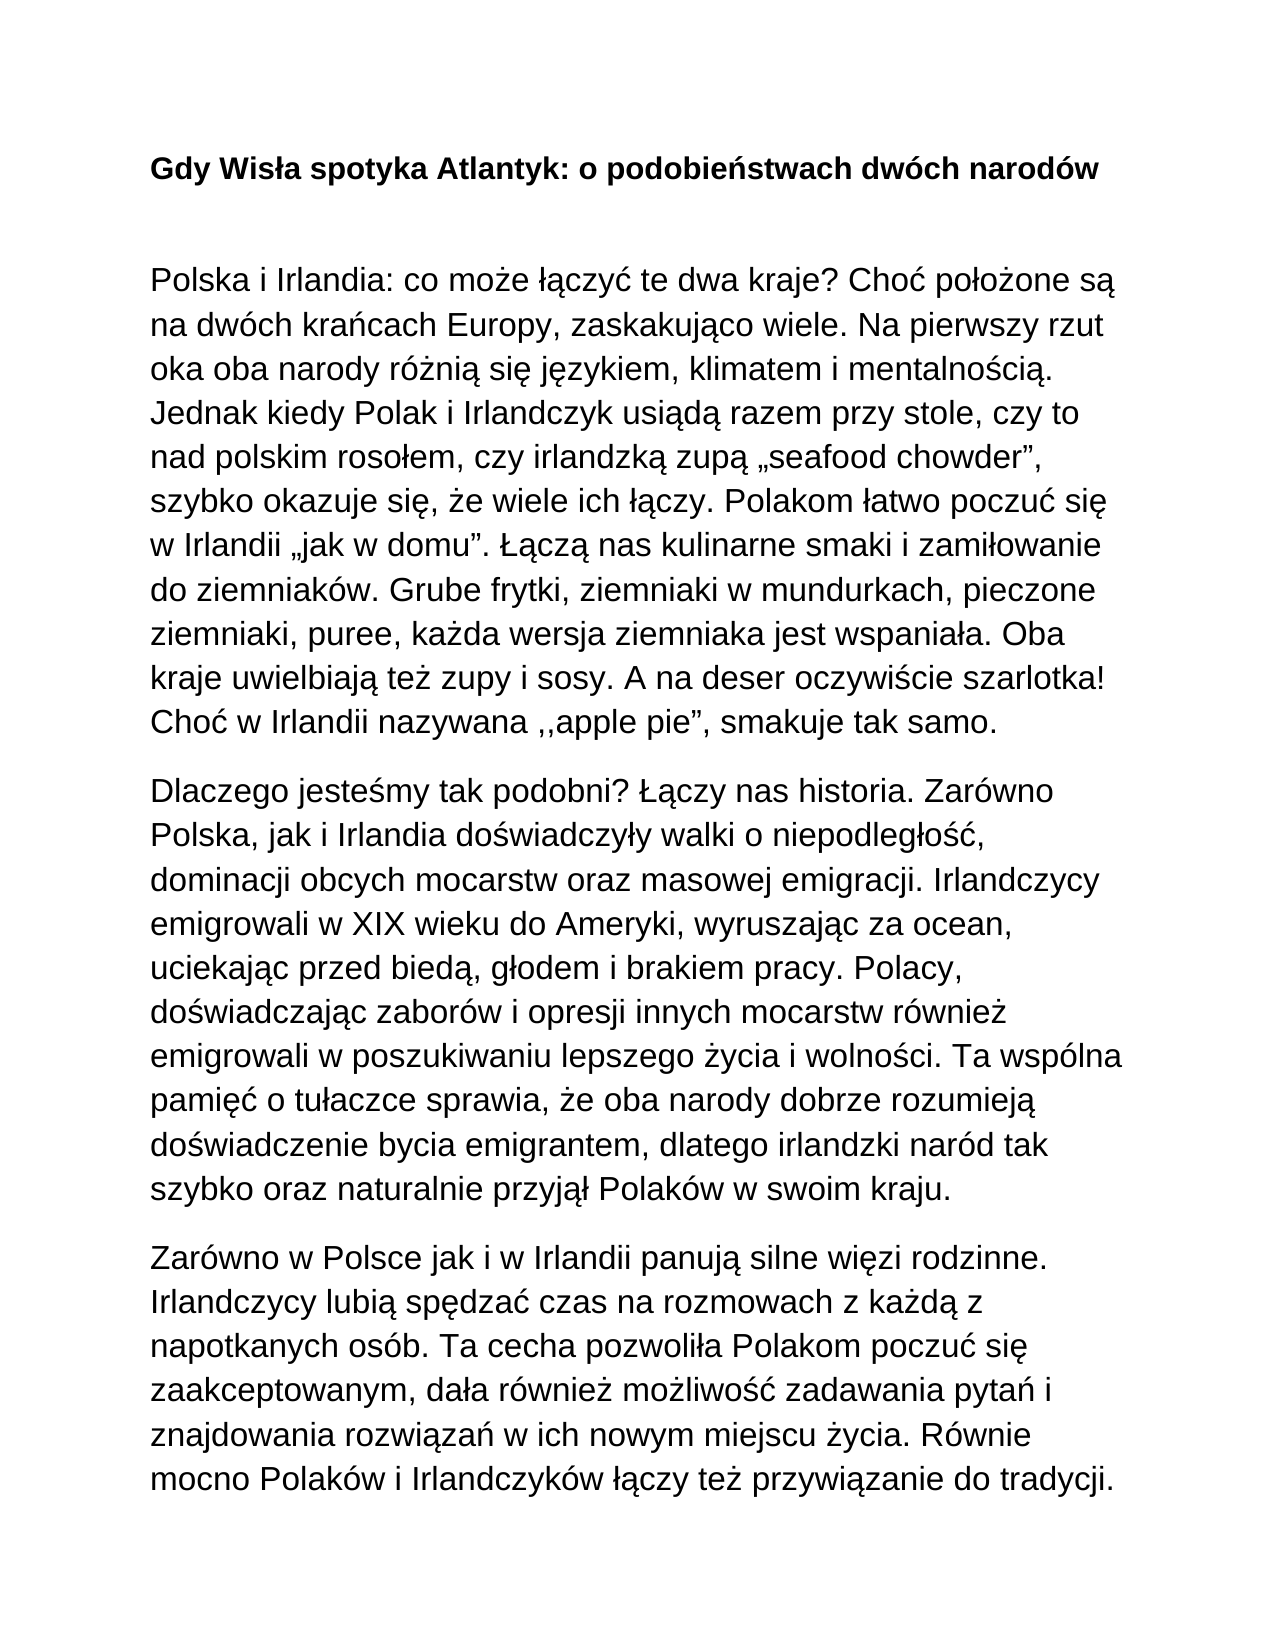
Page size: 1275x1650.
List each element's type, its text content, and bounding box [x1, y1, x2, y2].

text Dlaczego jesteśmy tak podobni? Łączy nas historia. Zarówno Polska, jak i Irlandia doświadczyły walki o niepodległość, dominacji obcych mocarstw oraz masowej emigracji. Irlandczycy emigrowali w XIX wieku do Ameryki, wyruszając za ocean, uciekając przed biedą, głodem i brakiem pracy. Polacy, doświadczając zaborów i opresji innych mocarstw również emigrowali w poszukiwaniu lepszego życia i wolności. Ta wspólna pamięć o tułaczce sprawia, że oba narody dobrze rozumieją doświadczenie bycia emigrantem, dlatego irlandzki naród tak szybko oraz naturalnie przyjął Polaków w swoim kraju. [150, 771, 1125, 1207]
text Gdy Wisła spotyka Atlantyk: o podobieństwach dwóch narodów [150, 150, 1125, 186]
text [150, 1238, 1125, 1497]
text Polska i Irlandia: co może łączyć te dwa kraje? Choć położone są na dwóch krańcach Europy, zaskakująco wiele. Na pierwszy rzut oka oba narody różnią się językiem, klimatem i mentalnością. Jednak kiedy Polak i Irlandczyk usiądą razem przy stole, czy to nad polskim rosołem, czy irlandzką zupą „seafood chowder”, szybko okazuje się, że wiele ich łączy. Polakom łatwo poczuć się w Irlandii „jak w domu”. Łączą nas kulinarne smaki i zamiłowanie do ziemniaków. Grube frytki, ziemniaki w mundurkach, pieczone ziemniaki, puree, każda wersja ziemniaka jest wspaniała. Oba kraje uwielbiają też zupy i sosy. A na deser oczywiście szarlotka! Choć w Irlandii nazywana ,,apple pie”, smakuje tak samo. [150, 260, 1125, 741]
